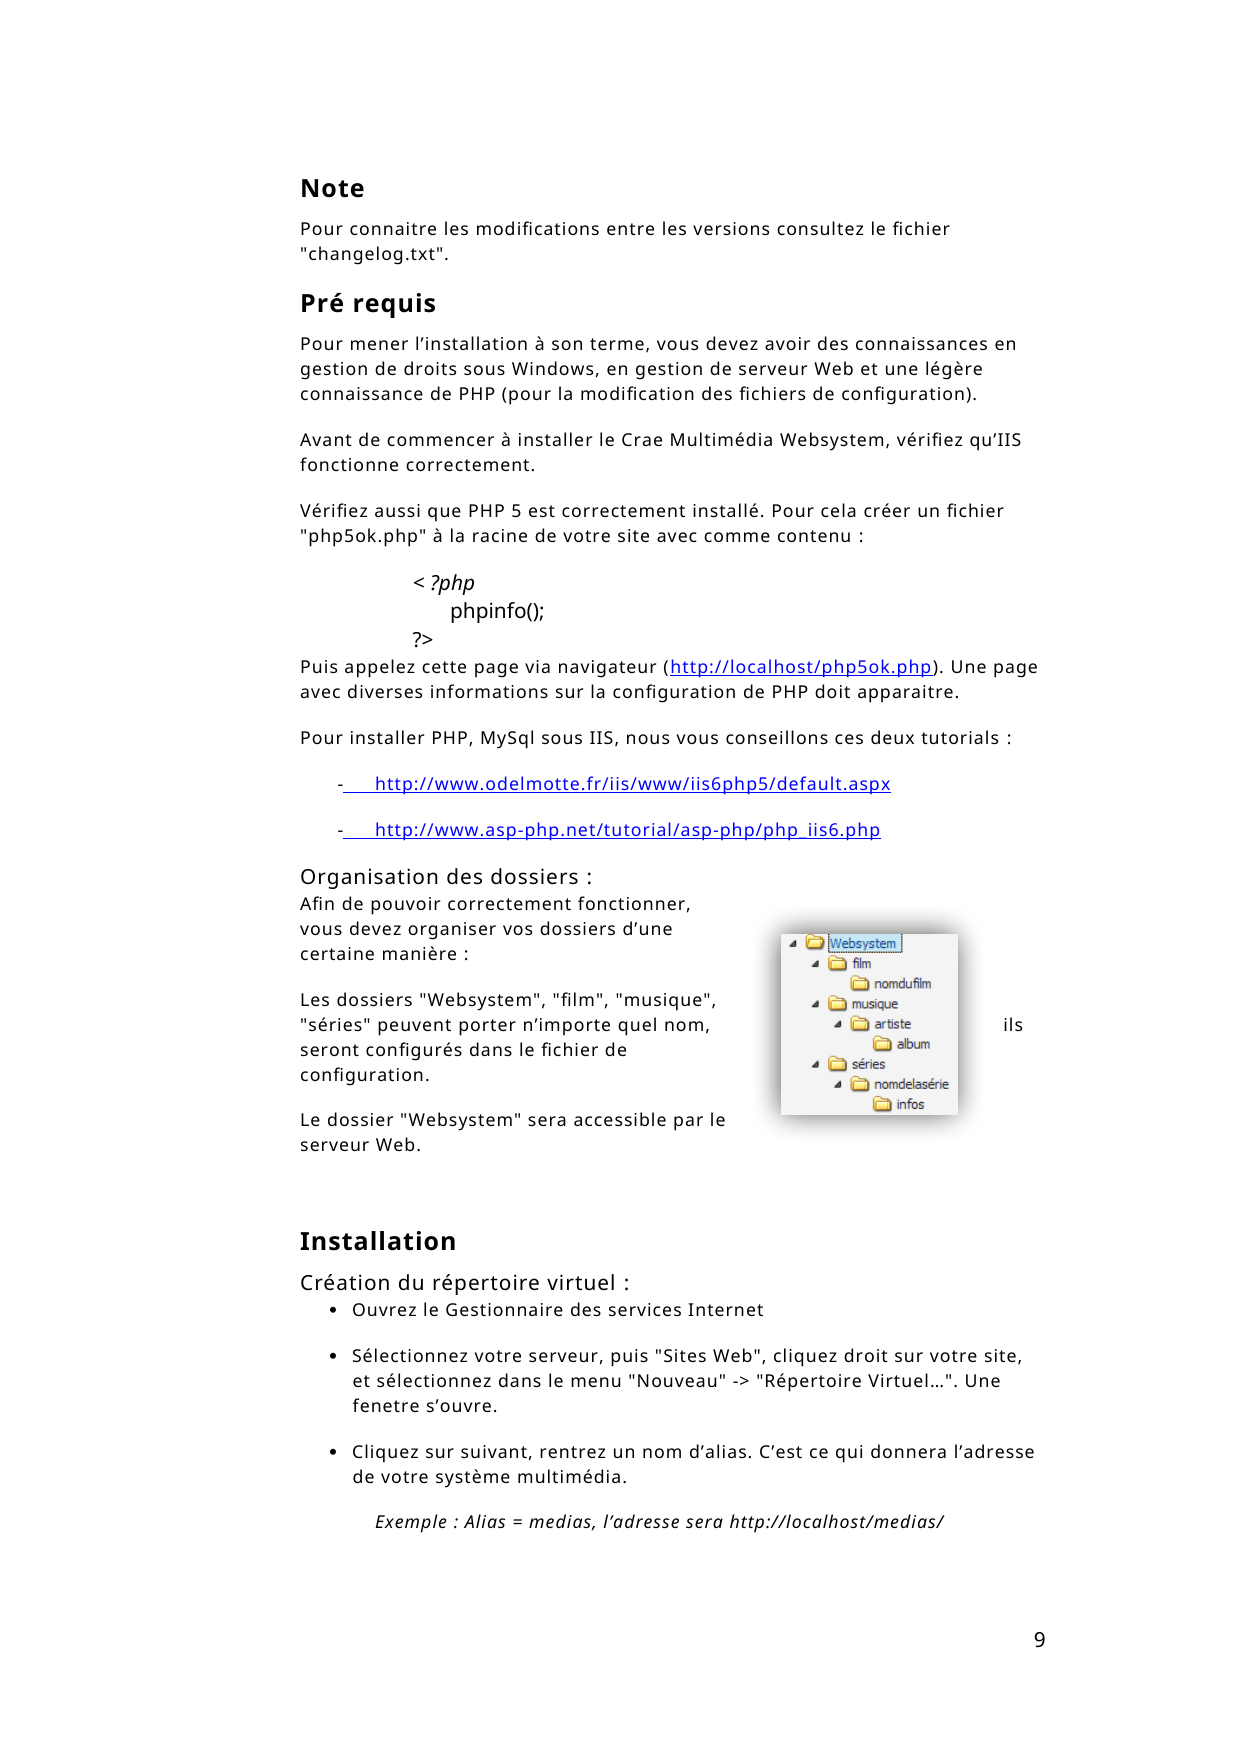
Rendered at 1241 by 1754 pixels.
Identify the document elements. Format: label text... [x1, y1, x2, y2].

text Le dossier "Websystem" sera accessible par le serveur Web. [300, 1107, 1045, 1157]
subtitle Organisation des dossiers : [300, 862, 1045, 890]
subtitle Pré requis [300, 286, 1045, 320]
subtitle Création du répertoire virtuel : [300, 1268, 1045, 1296]
list Cliquez sur suivant, rentrez un nom d’alias. C’est ce qui donnera l’adresse de votre système multimédia. [330, 1438, 1045, 1488]
list Ouvrez le Gestionnaire des services Internet [330, 1296, 1045, 1321]
text ?> [412, 625, 1045, 653]
picture [781, 934, 958, 1115]
text Les dossiers "Websystem", "film", "musique", "séries" peuvent porter n’importe quel nom, ils seront configurés dans le fichier de configuration. [300, 986, 757, 1086]
text Avant de commencer à installer le Crae Multimédia Websystem, vérifiez qu’IIS fonctionne correctement. [300, 426, 1045, 476]
subtitle Note [300, 171, 1045, 205]
text Pour installer PHP, MySql sous IIS, nous vous conseillons ces deux tutorials : [300, 724, 1045, 749]
list Exemple : Alias = medias, l’adresse sera http://localhost/medias/ [375, 1509, 1045, 1534]
text Pour mener l’installation à son terme, vous devez avoir des connaissances en gestion de droits sous Windows, en gestion de serveur Web et une légère connaissance de PHP (pour la modification des fichiers de configuration). [300, 331, 1045, 406]
list Sélectionnez votre serveur, puis "Sites Web", cliquez droit sur votre site, et sélectionnez dans le menu "Nouveau" -> "Répertoire Virtuel…". Une fenetre s’ouvre. [330, 1342, 1045, 1417]
text phpinfo(); [412, 597, 1045, 625]
text Afin de pouvoir correctement fonctionner, vous devez organiser vos dossiers d’une certaine manière : [300, 890, 1045, 965]
text Puis appelez cette page via navigateur (http://localhost/php5ok.php). Une page avec diverses informations sur la configuration de PHP doit apparaitre. [300, 653, 1045, 703]
text Vérifiez aussi que PHP 5 est correctement installé. Pour cela créer un fichier "php5ok.php" à la racine de votre site avec comme contenu : [300, 497, 1045, 547]
list http://www.odelmotte.fr/iis/www/iis6php5/default.aspx [337, 770, 1045, 795]
text Pour connaitre les modifications entre les versions consultez le fichier "changelog.txt". [300, 215, 1045, 265]
text < ?php [412, 568, 1045, 597]
subtitle Installation [300, 1223, 1045, 1258]
list http://www.asp-php.net/tutorial/asp-php/php_iis6.php [337, 816, 1045, 841]
